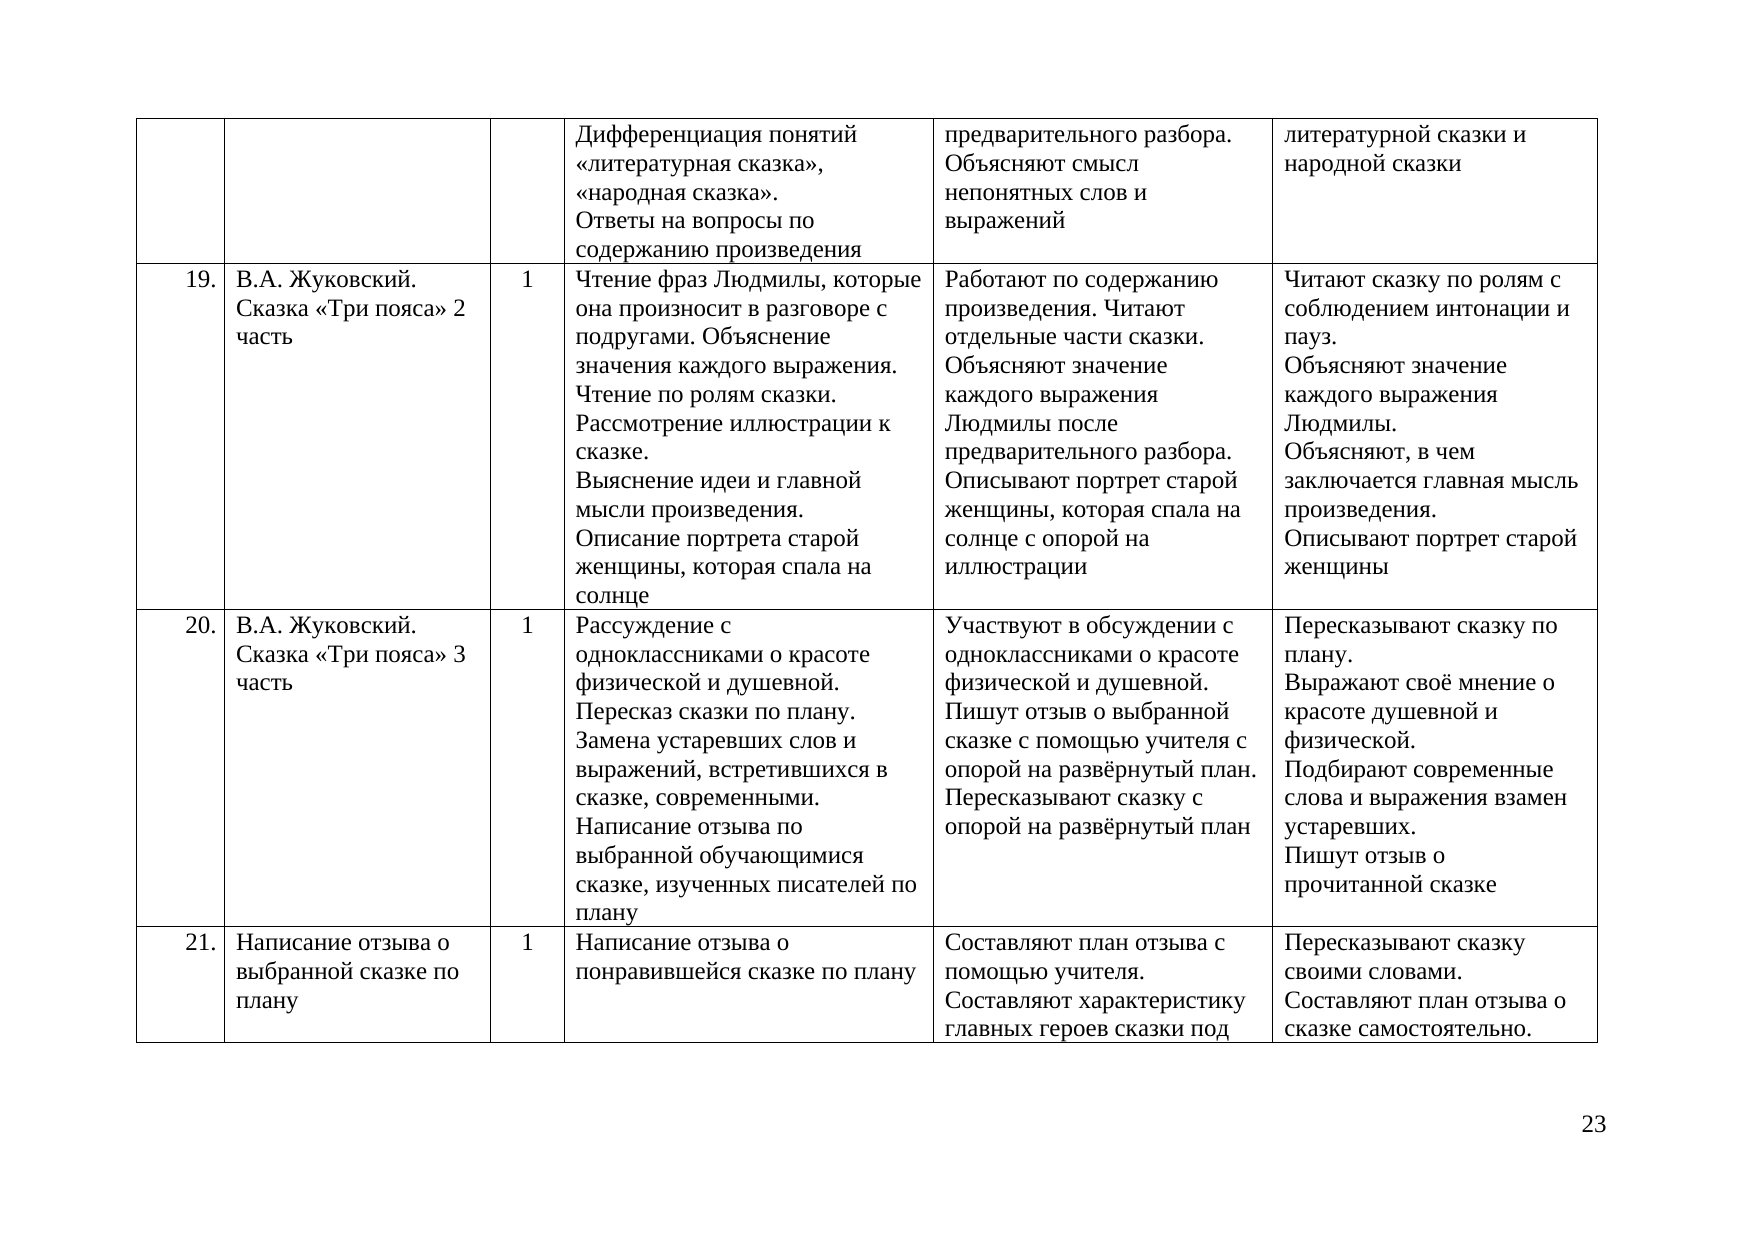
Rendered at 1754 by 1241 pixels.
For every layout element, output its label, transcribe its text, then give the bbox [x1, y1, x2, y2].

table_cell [1273, 119, 1597, 263]
table_cell 1 [491, 264, 564, 609]
table_cell [137, 927, 224, 1042]
table_cell [137, 264, 224, 609]
table_cell 1 [491, 610, 564, 926]
table_cell В.А. Жуковский. Сказка «Три пояса» 2 часть [225, 264, 490, 609]
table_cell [565, 927, 933, 1042]
table_cell Читают сказку по ролям с соблюдением интонации и пауз. Объясняют значение каждого выражения Людмилы. Объясняют, в чем заключается главная мысль произведения. Описывают портрет старой женщины [1273, 264, 1597, 609]
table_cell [225, 119, 490, 263]
table_cell Пересказывают сказку по плану. Выражают своё мнение о красоте душевной и физической. Подбирают современные слова и выражения взамен устаревших. Пишут отзыв о прочитанной сказке [1273, 610, 1597, 926]
table_cell [137, 610, 224, 926]
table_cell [225, 927, 490, 1042]
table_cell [934, 119, 1272, 263]
table_cell Участвуют в обсуждении с одноклассниками о красоте физической и душевной. Пишут отзыв о выбранной сказке с помощью учителя с опорой на развёрнутый план. Пересказывают сказку с опорой на развёрнутый план [934, 610, 1272, 926]
table_cell 1 [491, 119, 564, 263]
table_cell [137, 119, 224, 263]
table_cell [1273, 927, 1597, 1042]
table_cell Рассуждение с одноклассниками о красоте физической и душевной. Пересказ сказки по плану. Замена устаревших слов и выражений, встретившихся в сказке, современными. Написание отзыва по выбранной обучающимися сказке, изученных писателей по плану [565, 610, 933, 926]
table_cell Работают по содержанию произведения. Читают отдельные части сказки. Объясняют значение каждого выражения Людмилы после предварительного разбора. Описывают портрет старой женщины, которая спала на солнце с опорой на иллюстрации [934, 264, 1272, 609]
table_cell В.А. Жуковский. Сказка «Три пояса» 3 часть [225, 610, 490, 926]
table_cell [934, 927, 1272, 1042]
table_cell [565, 119, 933, 263]
table_cell Чтение фраз Людмилы, которые она произносит в разговоре с подругами. Объяснение значения каждого выражения. Чтение по ролям сказки. Рассмотрение иллюстрации к сказке. Выяснение идеи и главной мысли произведения. Описание портрета старой женщины, которая спала на солнце [565, 264, 933, 609]
table_cell 1 [491, 927, 564, 1042]
